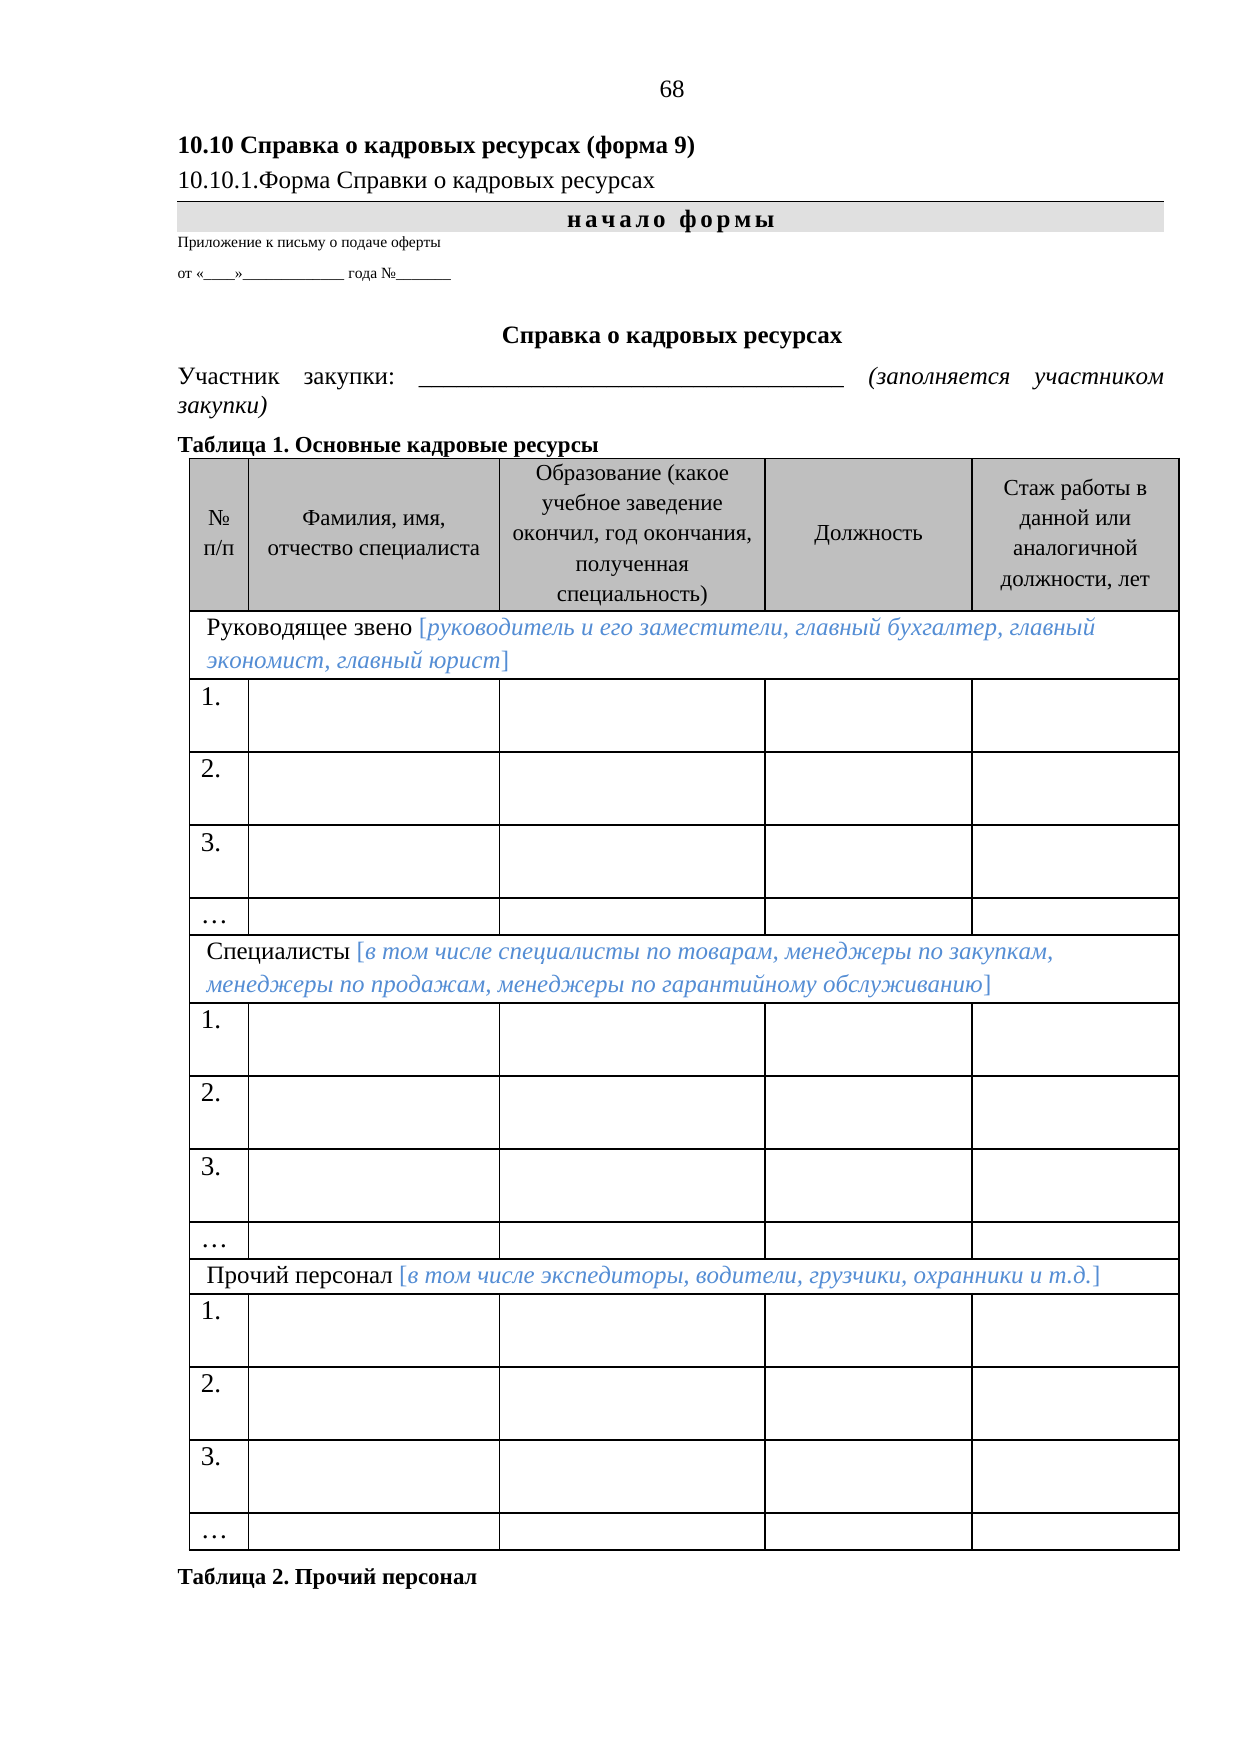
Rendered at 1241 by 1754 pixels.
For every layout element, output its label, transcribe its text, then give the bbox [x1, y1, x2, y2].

table_cell Прочий персонал [в том числе экспедиторы, водители, грузчики, охранники и т.д.] [190, 1260, 1178, 1293]
table_cell [766, 1368, 971, 1439]
table_cell [973, 1441, 1178, 1512]
table_cell [249, 753, 499, 824]
text Таблица 1. Основные кадровые ресурсы [177, 431, 1167, 457]
table_cell [500, 826, 764, 897]
table_cell … [190, 1223, 248, 1258]
table_cell Руководящее звено [руководитель и его заместители, главный бухгалтер, главный экономист, главный юрист] [190, 612, 1178, 678]
table_header Стаж работы в данной или аналогичной должности, лет [973, 459, 1178, 610]
table_cell [190, 1004, 248, 1075]
table_cell [500, 1295, 764, 1366]
table_cell [249, 1514, 499, 1549]
table_cell [249, 1295, 499, 1366]
table_cell [190, 753, 248, 824]
table_cell [500, 1150, 764, 1221]
table_cell [500, 753, 764, 824]
table_cell [500, 1077, 764, 1148]
text Приложение к письму о подаче оферты от «____»_____________ года №_______ [177, 232, 1167, 295]
table_cell [190, 680, 248, 751]
table_cell [766, 1150, 971, 1221]
table_cell … [190, 1514, 248, 1549]
table_cell [766, 826, 971, 897]
table_cell [500, 1514, 764, 1549]
table_cell [190, 1150, 248, 1221]
table_cell [190, 1441, 248, 1512]
text Таблица 2. Прочий персонал [177, 1563, 1167, 1590]
text 10.10.1.Форма Справки о кадровых ресурсах [177, 166, 1167, 194]
table_cell [766, 680, 971, 751]
table_cell [766, 1077, 971, 1148]
table_cell [190, 1295, 248, 1366]
table_cell [973, 1368, 1178, 1439]
table_header Должность [766, 459, 971, 610]
table_cell [766, 753, 971, 824]
table_cell [249, 1368, 499, 1439]
table_cell [500, 1223, 764, 1258]
table_cell [249, 1077, 499, 1148]
table_header Фамилия, имя, отчество специалиста [249, 459, 499, 610]
table_cell [766, 1514, 971, 1549]
table_cell [766, 1441, 971, 1512]
text Участник закупки: __________________________________ (заполняется участником закупки) [177, 361, 1167, 418]
table_cell [500, 899, 764, 934]
text 10.10 Справка о кадровых ресурсах (форма 9) [177, 131, 1167, 159]
table_cell [249, 826, 499, 897]
table_header № п/п [190, 459, 248, 610]
table_cell [500, 1441, 764, 1512]
table_cell [973, 1077, 1178, 1148]
table_cell [249, 680, 499, 751]
table_cell [973, 1150, 1178, 1221]
table_header Образование (какое учебное заведение окончил, год окончания, полученная специальность) [500, 459, 764, 610]
table_cell [766, 899, 971, 934]
table_cell [500, 1004, 764, 1075]
table_cell [500, 1368, 764, 1439]
table_cell [973, 1295, 1178, 1366]
table_cell [973, 1004, 1178, 1075]
table_cell [249, 1004, 499, 1075]
table_cell [973, 753, 1178, 824]
table_cell [500, 680, 764, 751]
table_cell [249, 899, 499, 934]
table_cell [973, 826, 1178, 897]
table_cell [766, 1004, 971, 1075]
table_cell [249, 1223, 499, 1258]
table_cell [249, 1441, 499, 1512]
table_cell Специалисты [в том числе специалисты по товарам, менеджеры по закупкам, менеджеры по продажам, менеджеры по гарантийному обслуживанию] [190, 936, 1178, 1002]
table_cell [973, 899, 1178, 934]
table_cell [973, 1223, 1178, 1258]
table_cell [190, 826, 248, 897]
table_cell [190, 1368, 248, 1439]
text начало формы [177, 202, 1164, 232]
table_cell [249, 1150, 499, 1221]
text Справка о кадровых ресурсах [177, 320, 1167, 348]
table_cell [973, 1514, 1178, 1549]
table_cell [973, 680, 1178, 751]
table_cell … [190, 899, 248, 934]
table_cell [766, 1223, 971, 1258]
table_cell [766, 1295, 971, 1366]
table_cell [190, 1077, 248, 1148]
